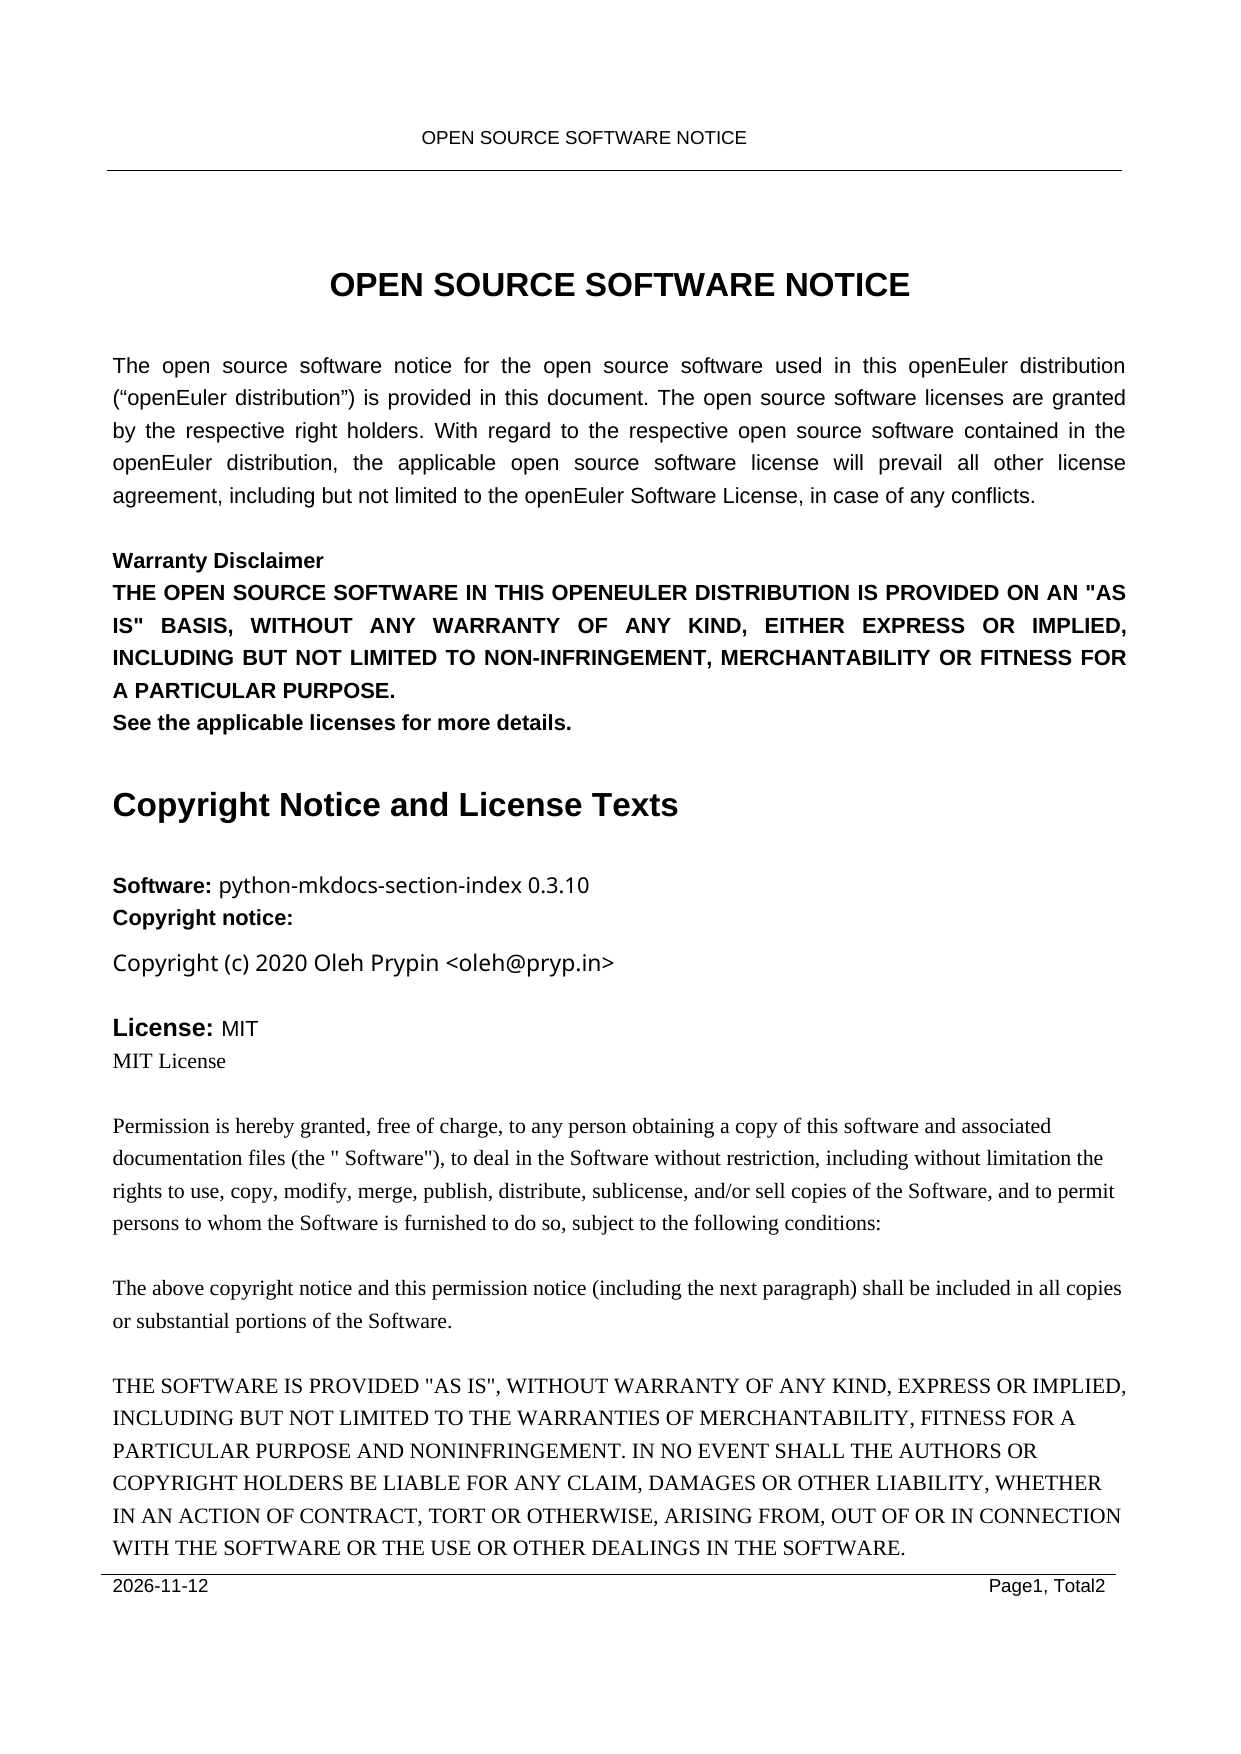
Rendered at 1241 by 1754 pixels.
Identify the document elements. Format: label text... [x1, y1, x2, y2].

text License: MIT [112, 1012, 1128, 1044]
text OPEN SOURCE SOFTWARE NOTICE [112, 251, 1128, 316]
text Warranty Disclaimer [112, 544, 1128, 576]
text Copyright notice: [112, 901, 1128, 934]
text The open source software notice for the open source software used in this openEuler distribution (“openEuler distribution”) is provided in this document. The open source software licenses are granted by the respective right holders. With regard to the respective open source software contained in the openEuler distribution, the applicable open source software license will prevail all other license agreement, including but not limited to the openEuler Software License, in case of any conflicts. [112, 349, 1128, 511]
text Copyright (c) 2020 Oleh Prypin <oleh@pryp.in> [112, 947, 1128, 1012]
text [112, 1044, 1128, 1564]
text THE OPEN SOURCE SOFTWARE IN THIS OPENEULER DISTRIBUTION IS PROVIDED ON AN "AS IS" BASIS, WITHOUT ANY WARRANTY OF ANY KIND, EITHER EXPRESS OR IMPLIED, INCLUDING BUT NOT LIMITED TO NON-INFRINGEMENT, MERCHANTABILITY OR FITNESS FOR A PARTICULAR PURPOSE. See the applicable licenses for more details. [112, 576, 1128, 739]
text Copyright Notice and License Texts [112, 771, 1128, 836]
title Software: python-mkdocs-section-index 0.3.10 [112, 869, 1128, 901]
